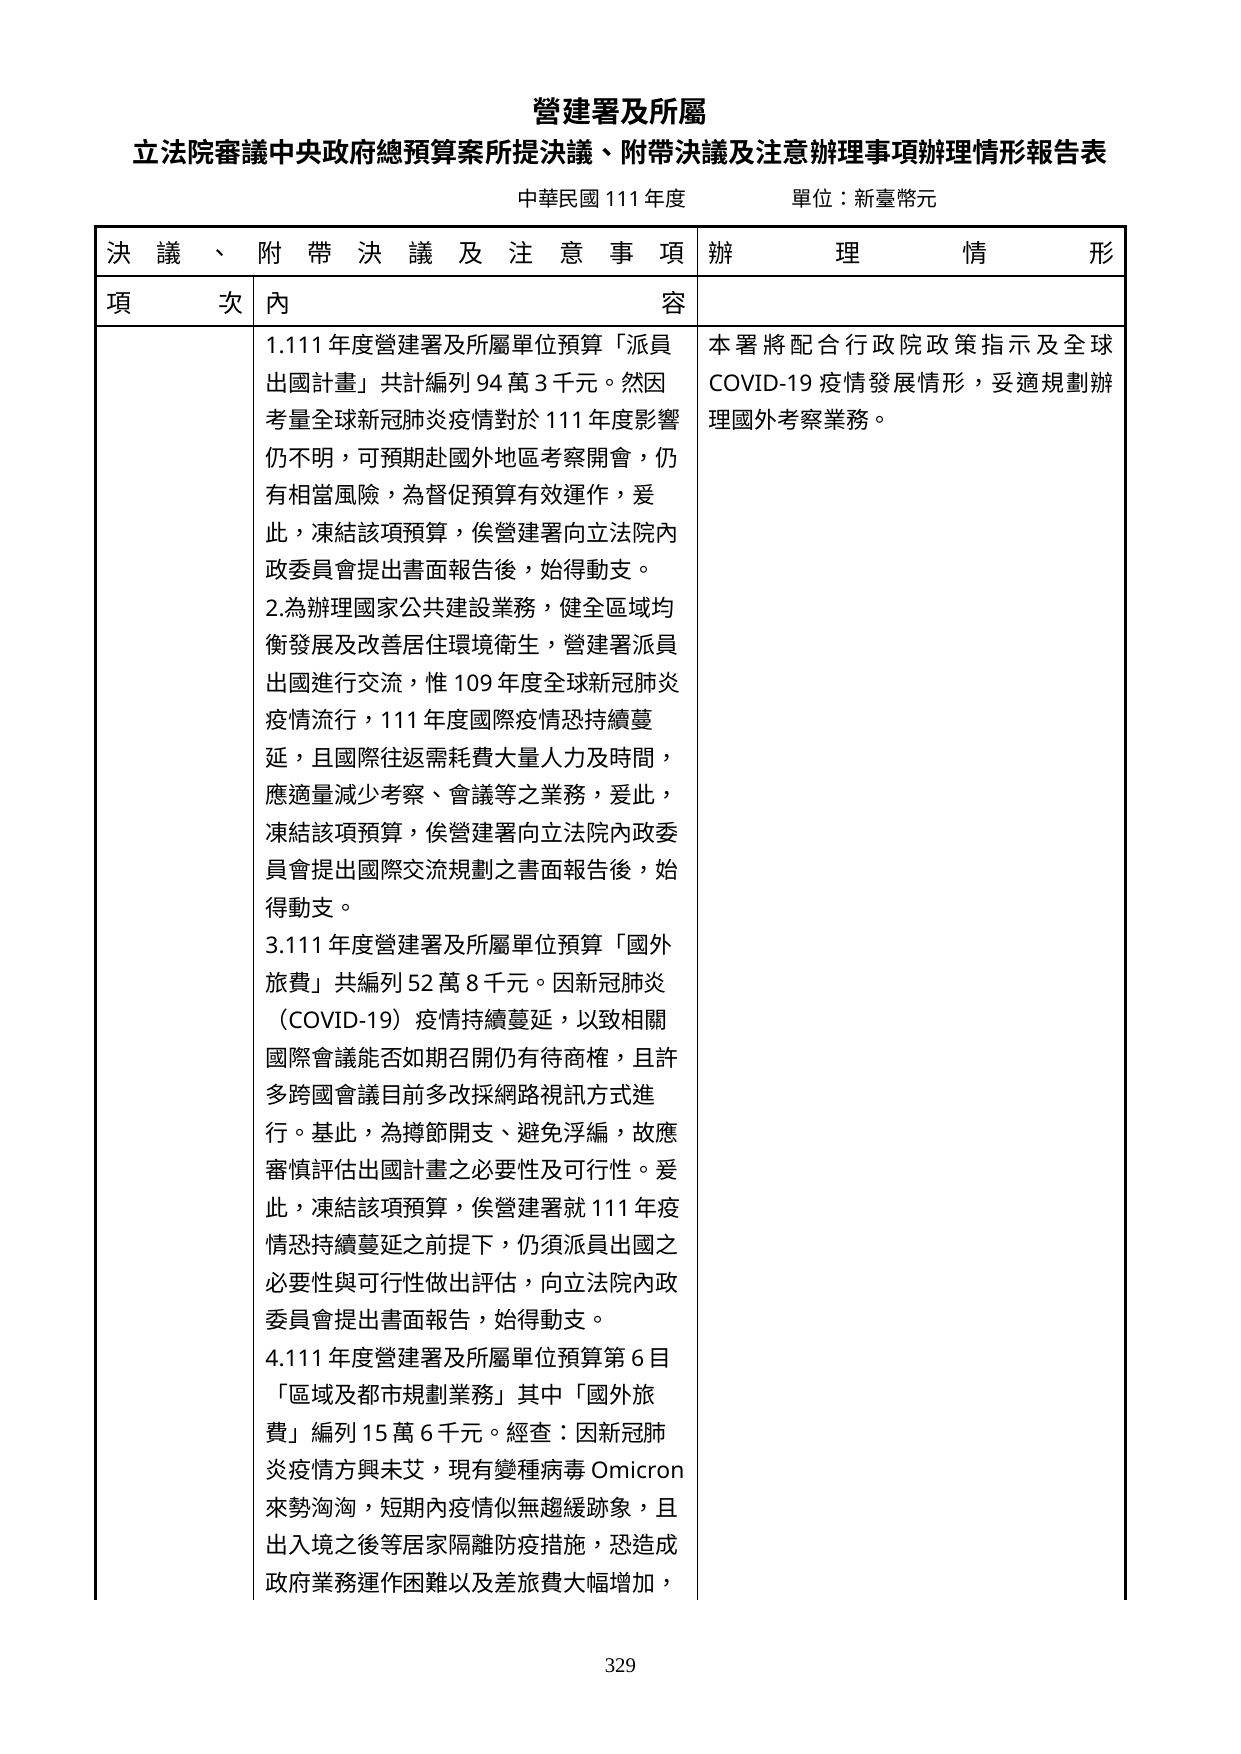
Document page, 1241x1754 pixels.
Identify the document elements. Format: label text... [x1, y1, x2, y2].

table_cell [254, 327, 697, 1600]
table_cell 項次 [97, 277, 253, 325]
table_header 辦理情形 [698, 228, 1124, 275]
table_cell [97, 327, 253, 1600]
table_cell 內容 [254, 277, 697, 325]
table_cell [698, 327, 1124, 1600]
table_header 決議、附帶決議及注意事項 [97, 228, 697, 275]
table_cell [698, 277, 1124, 325]
